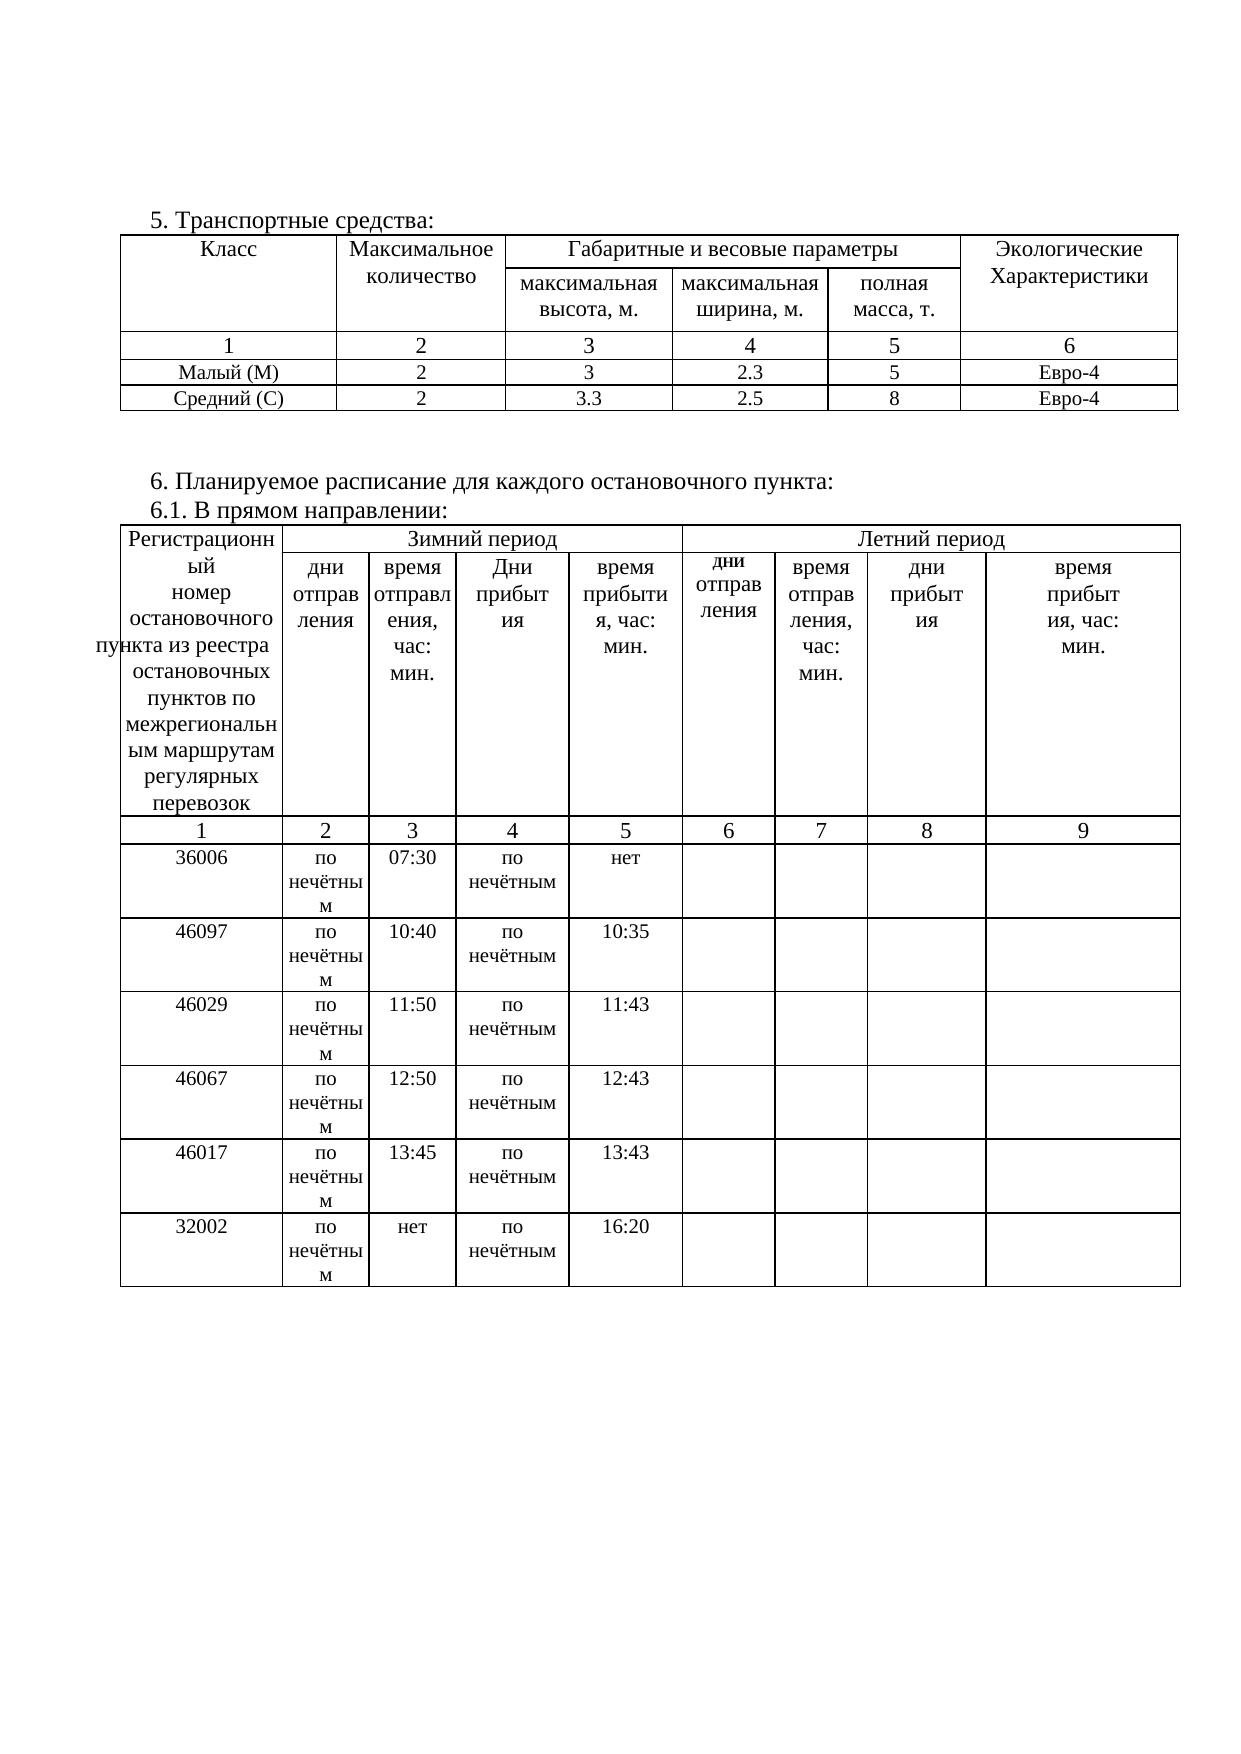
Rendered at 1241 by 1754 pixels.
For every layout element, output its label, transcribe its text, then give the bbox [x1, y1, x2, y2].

table_cell по нечётным [283, 919, 368, 991]
table_cell 8 [829, 386, 960, 410]
table_cell [868, 919, 985, 991]
table_cell [987, 992, 1180, 1064]
table_cell максимальная ширина, м. [673, 269, 827, 331]
table_cell 2 [337, 332, 505, 358]
table_cell по нечётным [457, 992, 568, 1064]
text 5. Транспортные средства: [150, 205, 1090, 234]
text 6.1. В прямом направлении: [150, 495, 1090, 524]
table_cell 46067 [121, 1066, 282, 1138]
table_cell по нечётным [283, 845, 368, 917]
table_cell 3 [370, 817, 455, 843]
table_cell [776, 1140, 867, 1212]
table_cell [683, 1214, 774, 1286]
table_cell максимальная высота, м. [506, 269, 672, 331]
table_cell по нечётным [283, 1066, 368, 1138]
table_header Максимальное количество [337, 236, 505, 331]
table_cell 5 [829, 332, 960, 358]
table_cell 6 [683, 817, 774, 843]
table_cell 12:50 [370, 1066, 455, 1138]
table_cell время прибыт ия, час: мин. [987, 553, 1180, 815]
table_cell Евро-4 [961, 386, 1177, 410]
table_cell по нечётным [283, 1214, 368, 1286]
table_cell время отправл ения, час: мин. [370, 553, 455, 815]
table_cell 2 [337, 386, 505, 410]
table_cell 36006 [121, 845, 282, 917]
table_cell 4 [457, 817, 568, 843]
table_cell время прибыти я, час: мин. [570, 553, 682, 815]
table_header Регистрационный номер остановочного пункта из реестра остановочных пунктов по межрегиональным маршрутам регулярных перевозок [121, 526, 282, 815]
table_cell ДНИ отправ ления [683, 553, 774, 815]
table_cell 32002 [121, 1214, 282, 1286]
table_cell по нечётным [457, 919, 568, 991]
table_cell 10:40 [370, 919, 455, 991]
table_cell [987, 845, 1180, 917]
table_cell 8 [868, 817, 985, 843]
table_cell 46017 [121, 1140, 282, 1212]
table_cell нет [370, 1214, 455, 1286]
table_header Экологические Характеристики [961, 236, 1177, 331]
table_cell [776, 1214, 867, 1286]
table_cell [776, 1066, 867, 1138]
table_cell по нечётным [457, 1214, 568, 1286]
table_cell дни прибыт ия [868, 553, 985, 815]
table_header Зимний период [283, 526, 682, 552]
table_cell [776, 919, 867, 991]
table_cell 9 [987, 817, 1180, 843]
table_cell 3.3 [506, 386, 672, 410]
table_cell 2 [283, 817, 368, 843]
text 6. Планируемое расписание для каждого остановочного пункта: [150, 466, 1090, 495]
table_cell 2.5 [673, 386, 827, 410]
table_cell [868, 1066, 985, 1138]
table_cell 07:30 [370, 845, 455, 917]
table_cell 46097 [121, 919, 282, 991]
table_cell [868, 845, 985, 917]
table_cell по нечётным [283, 1140, 368, 1212]
table_header Летний период [683, 526, 1180, 552]
table_cell время отправ ления, час: мин. [776, 553, 867, 815]
table_cell 5 [570, 817, 682, 843]
table_cell [776, 992, 867, 1064]
table_cell 11:43 [570, 992, 682, 1064]
table_cell 3 [506, 360, 672, 384]
table_cell Евро-4 [961, 360, 1177, 384]
table_cell [683, 1140, 774, 1212]
table_cell 10:35 [570, 919, 682, 991]
table_cell [987, 919, 1180, 991]
table_cell Дни прибыт ия [457, 553, 568, 815]
table_cell по нечётным [457, 845, 568, 917]
table_cell 1 [121, 332, 336, 358]
table_cell 11:50 [370, 992, 455, 1064]
table_cell 16:20 [570, 1214, 682, 1286]
table_cell 12:43 [570, 1066, 682, 1138]
table_cell [683, 845, 774, 917]
table_cell [683, 919, 774, 991]
table_cell [868, 992, 985, 1064]
table_cell [868, 1214, 985, 1286]
table_cell по нечётным [457, 1066, 568, 1138]
table_cell Малый (М) [121, 360, 336, 384]
table_cell 2 [337, 360, 505, 384]
table_cell [776, 845, 867, 917]
table_cell [987, 1066, 1180, 1138]
table_cell по нечётным [283, 992, 368, 1064]
table_cell [683, 1066, 774, 1138]
table_cell [868, 1140, 985, 1212]
table_cell Средний (С) [121, 386, 336, 410]
table_cell 3 [506, 332, 672, 358]
table_cell 6 [961, 332, 1177, 358]
table_cell нет [570, 845, 682, 917]
table_header Габаритные и весовые параметры [506, 236, 960, 267]
table_cell 4 [673, 332, 827, 358]
table_cell 13:45 [370, 1140, 455, 1212]
table_cell 7 [776, 817, 867, 843]
table_cell 2.3 [673, 360, 827, 384]
table_cell 13:43 [570, 1140, 682, 1212]
table_cell по нечётным [457, 1140, 568, 1212]
table_header Класс [121, 236, 336, 331]
table_cell [987, 1214, 1180, 1286]
table_cell 46029 [121, 992, 282, 1064]
table_cell 5 [829, 360, 960, 384]
table_cell [683, 992, 774, 1064]
table_cell 1 [121, 817, 282, 843]
table_cell полная масса, т. [829, 269, 960, 331]
table_cell [987, 1140, 1180, 1212]
table_cell дни отправ ления [283, 553, 368, 815]
